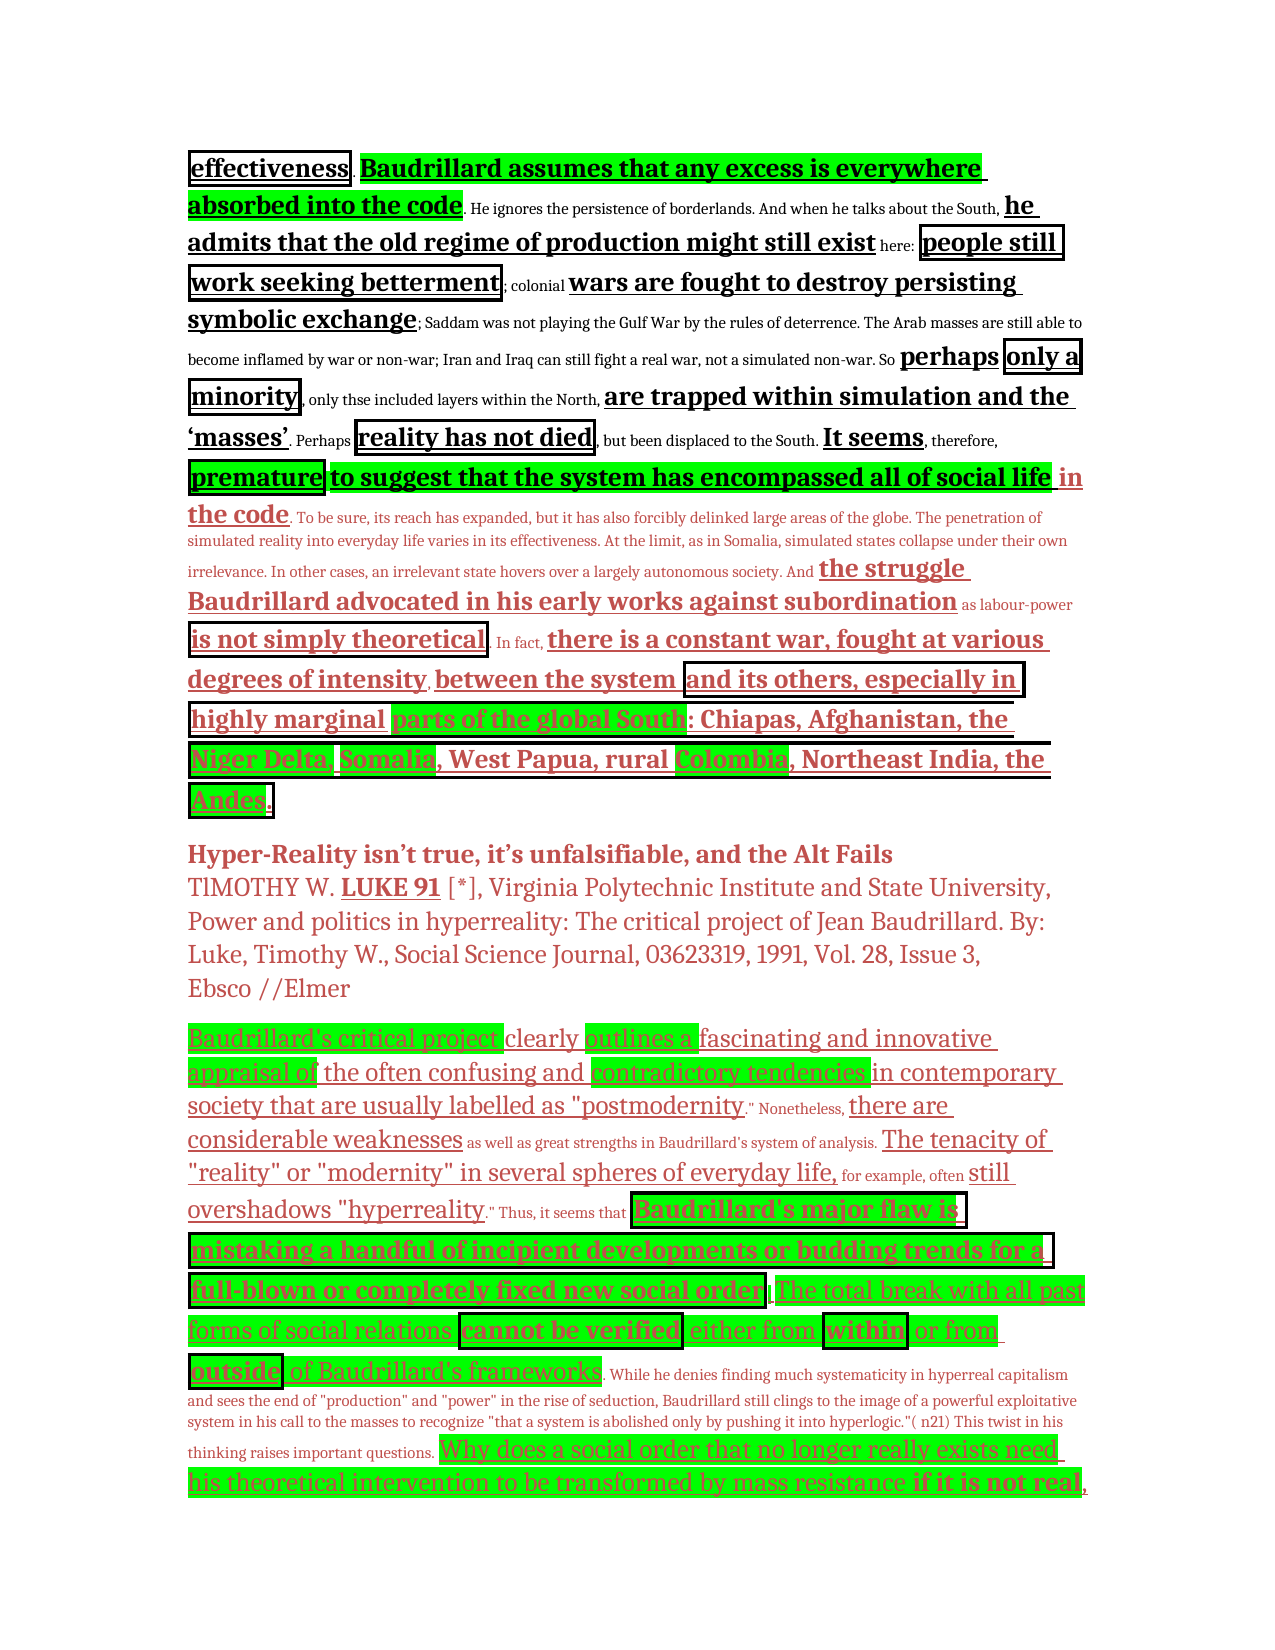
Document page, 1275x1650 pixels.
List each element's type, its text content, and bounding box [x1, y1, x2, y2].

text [187, 1023, 1087, 1494]
subtitle Hyper-Reality isn’t true, it’s unfalsifiable, and the Alt Fails [187, 839, 1087, 870]
text TlMOTHY W. LUKE 91 [*], Virginia Polytechnic Institute and State University, Power and politics in hyperreality: The critical project of Jean Baudrillard. By: Luke, Timothy W., Social Science Journal, 03623319, 1991, Vol. 28, Issue 3, Ebsco //Elmer [187, 872, 1087, 1004]
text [187, 150, 1087, 819]
